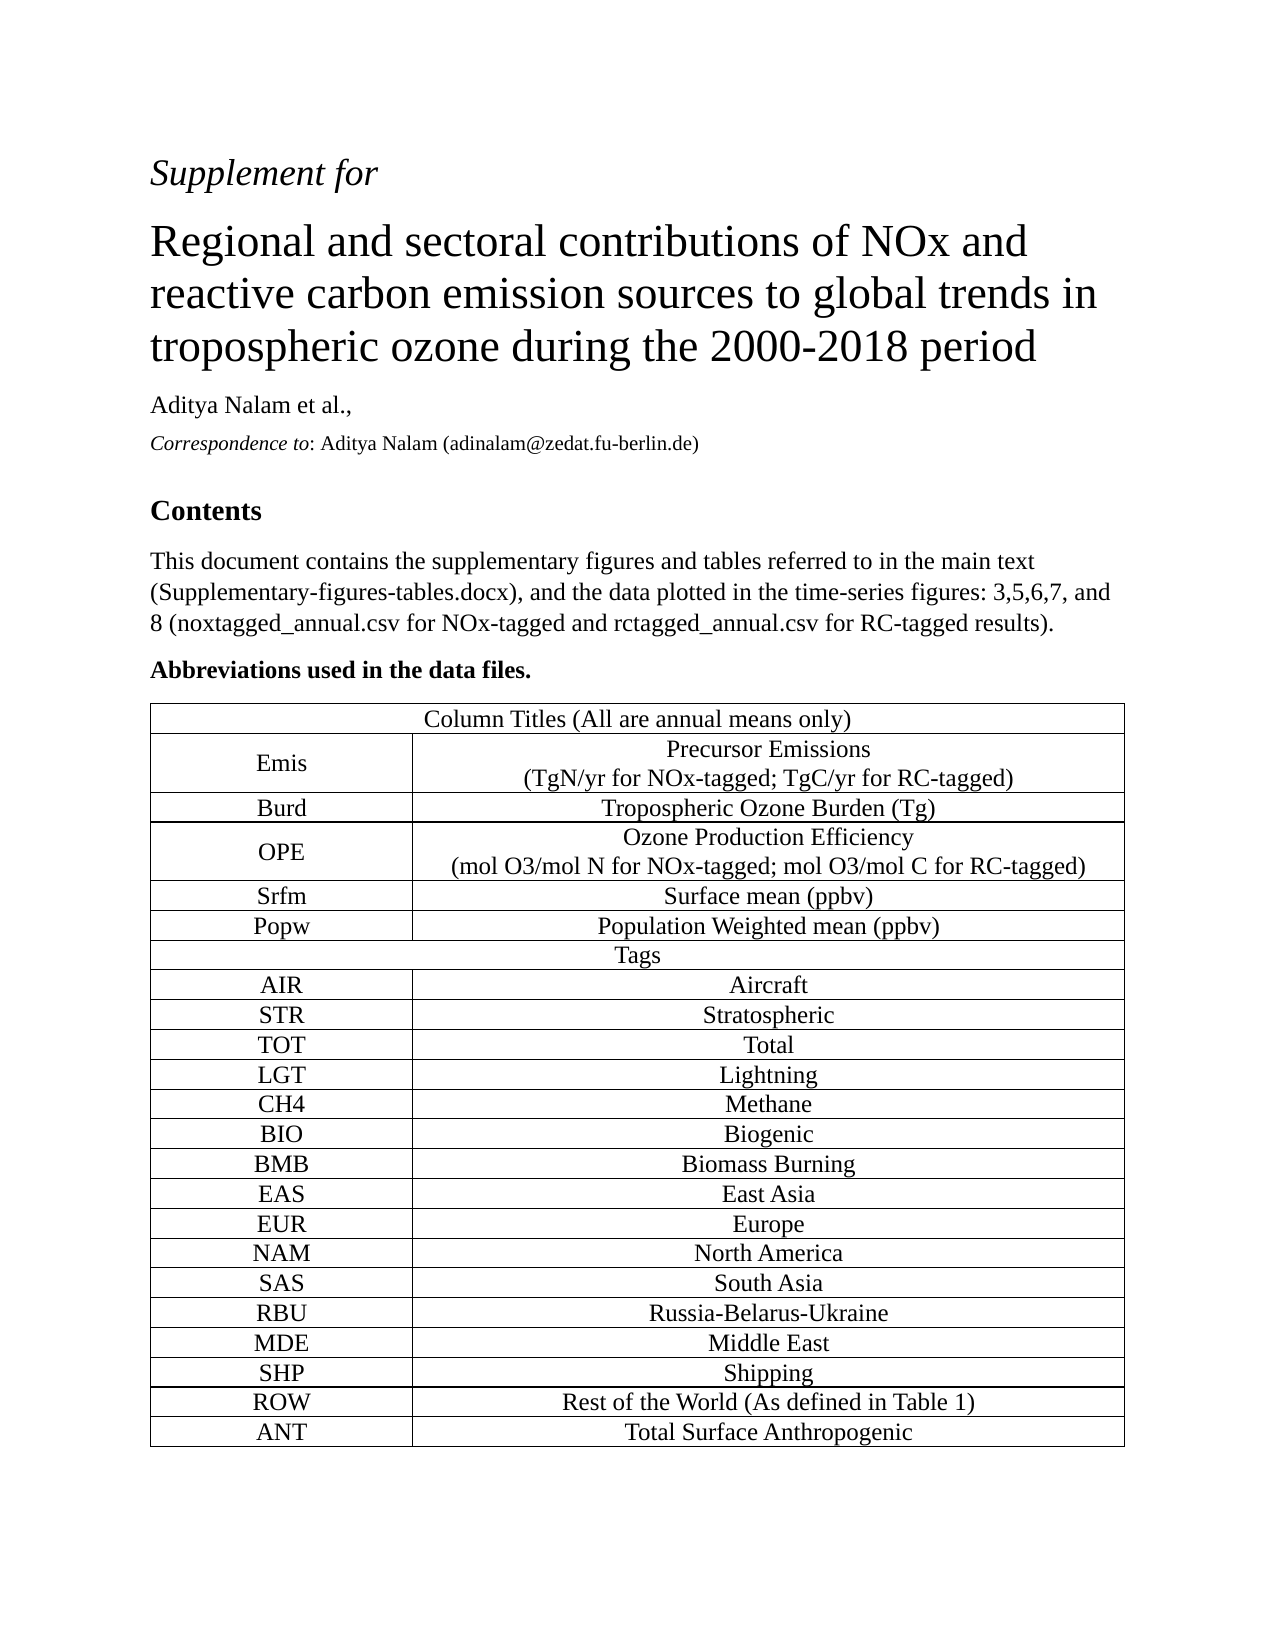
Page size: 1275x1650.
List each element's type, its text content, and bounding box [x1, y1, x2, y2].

table_cell AIR [151, 970, 412, 999]
table_cell Biogenic [413, 1119, 1124, 1148]
table_cell Biomass Burning [413, 1149, 1124, 1178]
table_cell South Asia [413, 1268, 1124, 1297]
table_cell MDE [151, 1328, 412, 1357]
table_cell Tags [151, 941, 1124, 969]
table_cell Middle East [413, 1328, 1124, 1357]
table_cell Europe [413, 1209, 1124, 1237]
table_cell ANT [151, 1417, 412, 1446]
table_cell LGT [151, 1060, 412, 1088]
table_cell SAS [151, 1268, 412, 1297]
table_cell Rest of the World (As defined in Table 1) [413, 1388, 1124, 1416]
table_header Column Titles (All are annual means only) [151, 704, 1124, 733]
table_cell CH4 [151, 1090, 412, 1118]
table_cell BMB [151, 1149, 412, 1178]
table_cell Methane [413, 1090, 1124, 1118]
table_cell Srfm [151, 881, 412, 910]
text Correspondence to: Aditya Nalam (adinalam@zedat.fu-berlin.de) [150, 431, 1125, 455]
text Contents [150, 493, 1125, 526]
text This document contains the supplementary figures and tables referred to in the main text (Supplementary-figures-tables.docx), and the data plotted in the time-series figures: 3,5,6,7, and 8 (noxtagged_annual.csv for NOx-tagged and rctagged_annual.csv for RC-tagged results). [150, 546, 1125, 637]
text Aditya Nalam et al., [150, 390, 1125, 419]
table_cell Stratospheric [413, 1000, 1124, 1029]
table_cell Precursor Emissions (TgN/yr for NOx-tagged; TgC/yr for RC-tagged) [413, 734, 1124, 792]
table_cell Aircraft [413, 970, 1124, 999]
table_cell Total Surface Anthropogenic [413, 1417, 1124, 1446]
table_cell NAM [151, 1239, 412, 1267]
table_cell Population Weighted mean (ppbv) [413, 911, 1124, 939]
table_cell RBU [151, 1298, 412, 1327]
table_cell EAS [151, 1179, 412, 1208]
table_cell North America [413, 1239, 1124, 1267]
table_cell Popw [151, 911, 412, 939]
table_cell TOT [151, 1030, 412, 1059]
table_cell ROW [151, 1388, 412, 1416]
text Abbreviations used in the data files. [150, 656, 1125, 684]
table_cell STR [151, 1000, 412, 1029]
table_cell EUR [151, 1209, 412, 1237]
table_cell Surface mean (ppbv) [413, 881, 1124, 910]
table_cell BIO [151, 1119, 412, 1148]
table_cell Emis [151, 734, 412, 792]
table_cell East Asia [413, 1179, 1124, 1208]
table_cell Tropospheric Ozone Burden (Tg) [413, 793, 1124, 821]
text Regional and sectoral contributions of NOx and reactive carbon emission sources to global trends in tropospheric ozone during the 2000-2018 period [150, 213, 1125, 371]
table_cell Ozone Production Efficiency (mol O3/mol N for NOx-tagged; mol O3/mol C for RC-tagged) [413, 823, 1124, 880]
table_cell Russia-Belarus-Ukraine [413, 1298, 1124, 1327]
table_cell OPE [151, 823, 412, 880]
table_cell Total [413, 1030, 1124, 1059]
table_cell Lightning [413, 1060, 1124, 1088]
text Supplement for [150, 150, 1125, 193]
table_cell Burd [151, 793, 412, 821]
table_cell Shipping [413, 1358, 1124, 1386]
table_cell SHP [151, 1358, 412, 1386]
